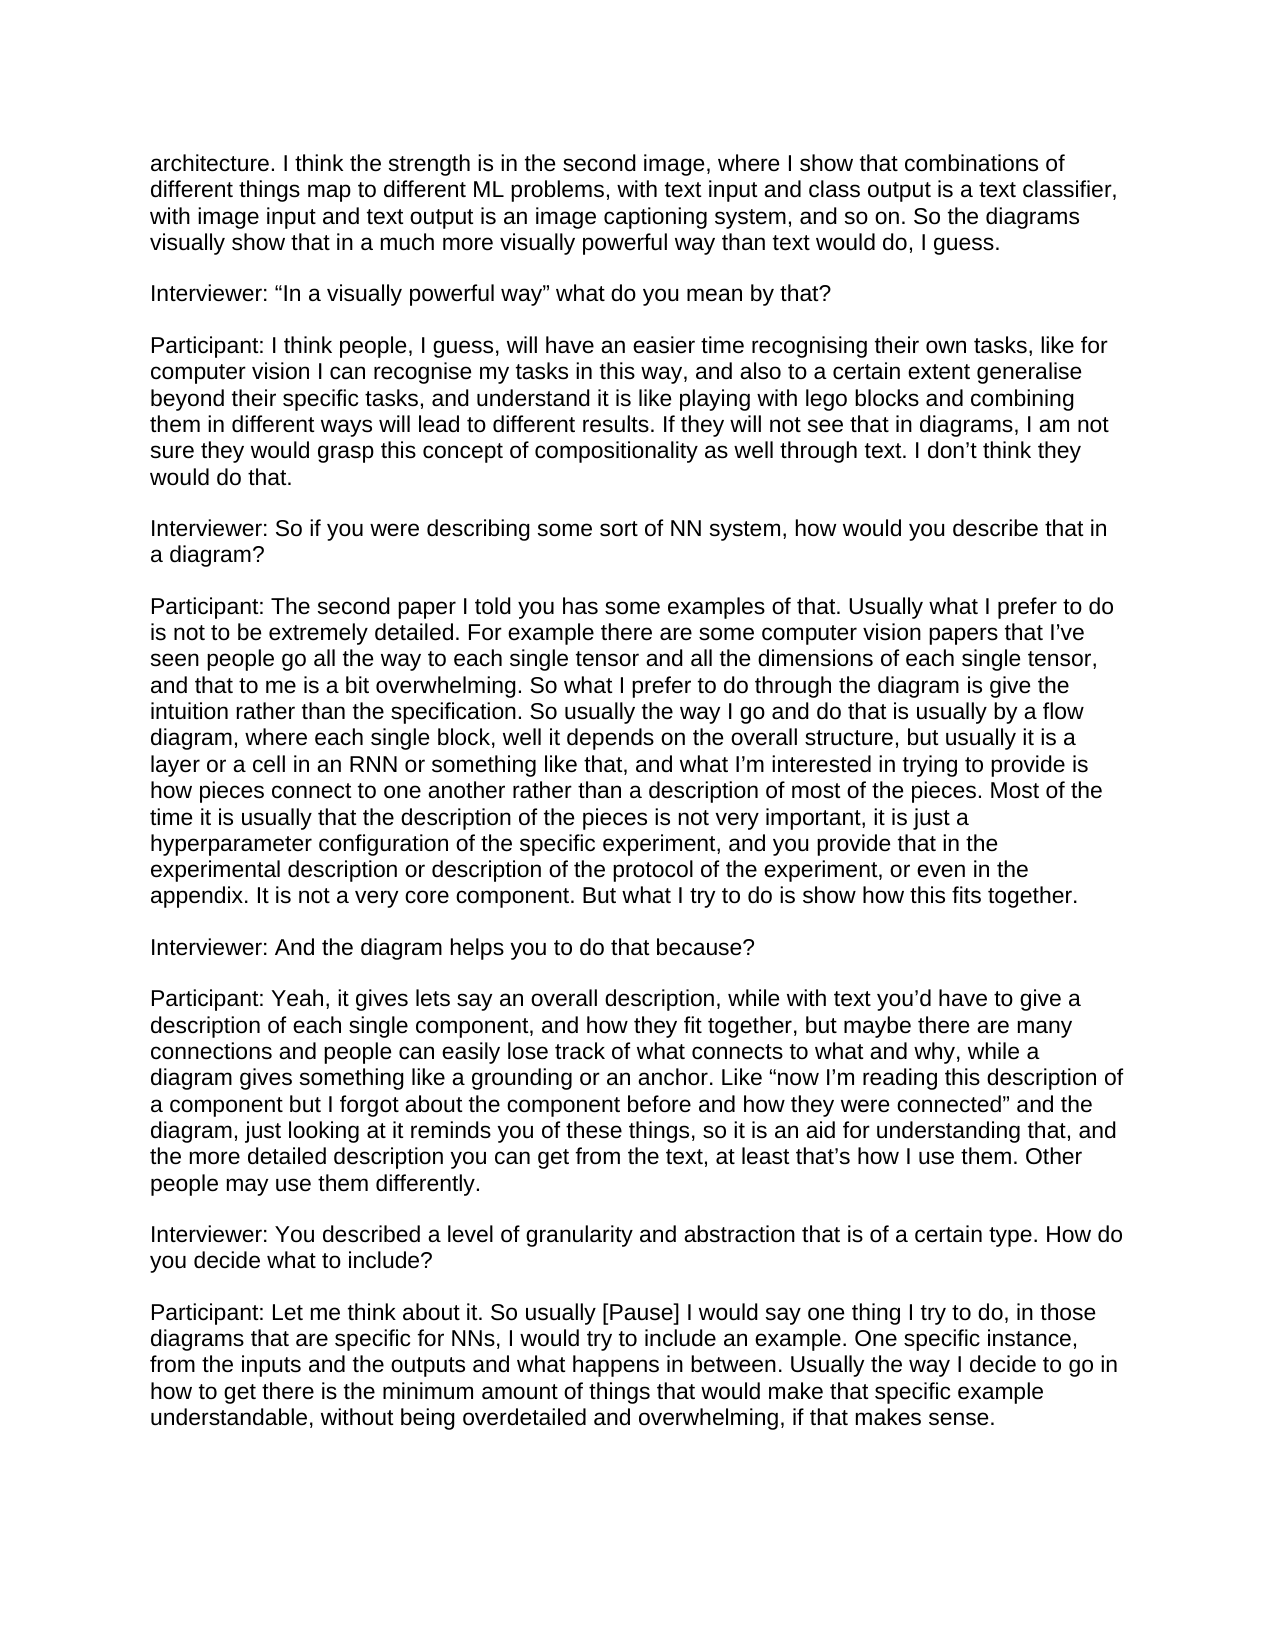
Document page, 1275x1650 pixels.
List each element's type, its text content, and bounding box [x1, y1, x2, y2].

text Interviewer: So if you were describing some sort of NN system, how would you describe that in a diagram? [150, 515, 1125, 568]
text Participant: I think people, I guess, will have an easier time recognising their own tasks, like for computer vision I can recognise my tasks in this way, and also to a certain extent generalise beyond their specific tasks, and understand it is like playing with lego blocks and combining them in different ways will lead to different results. If they will not see that in diagrams, I am not sure they would grasp this concept of compositionality as well through text. I don’t think they would do that. [150, 332, 1125, 490]
text Participant: The second paper I told you has some examples of that. Usually what I prefer to do is not to be extremely detailed. For example there are some computer vision papers that I’ve seen people go all the way to each single tensor and all the dimensions of each single tensor, and that to me is a bit overwhelming. So what I prefer to do through the diagram is give the intuition rather than the specification. So usually the way I go and do that is usually by a flow diagram, where each single block, well it depends on the overall structure, but usually it is a layer or a cell in an RNN or something like that, and what I’m interested in trying to provide is how pieces connect to one another rather than a description of most of the pieces. Most of the time it is usually that the description of the pieces is not very important, it is just a hyperparameter configuration of the specific experiment, and you provide that in the experimental description or description of the protocol of the experiment, or even in the appendix. It is not a very core component. But what I try to do is show how this fits together. [150, 593, 1125, 909]
text Interviewer: “In a visually powerful way” what do you mean by that? [150, 280, 1125, 307]
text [150, 150, 1125, 255]
text Interviewer: You described a level of granularity and abstraction that is of a certain type. How do you decide what to include? [150, 1221, 1125, 1274]
text Participant: Let me think about it. So usually [Pause] I would say one thing I try to do, in those diagrams that are specific for NNs, I would try to include an example. One specific instance, from the inputs and the outputs and what happens in between. Usually the way I decide to go in how to get there is the minimum amount of things that would make that specific example understandable, without being overdetailed and overwhelming, if that makes sense. [150, 1299, 1125, 1431]
text Participant: Yeah, it gives lets say an overall description, while with text you’d have to give a description of each single component, and how they fit together, but maybe there are many connections and people can easily lose track of what connects to what and why, while a diagram gives something like a grounding or an anchor. Like “now I’m reading this description of a component but I forgot about the component before and how they were connected” and the diagram, just looking at it reminds you of these things, so it is an aid for understanding that, and the more detailed description you can get from the text, at least that’s how I use them. Other people may use them differently. [150, 985, 1125, 1196]
text Interviewer: And the diagram helps you to do that because? [150, 934, 1125, 960]
